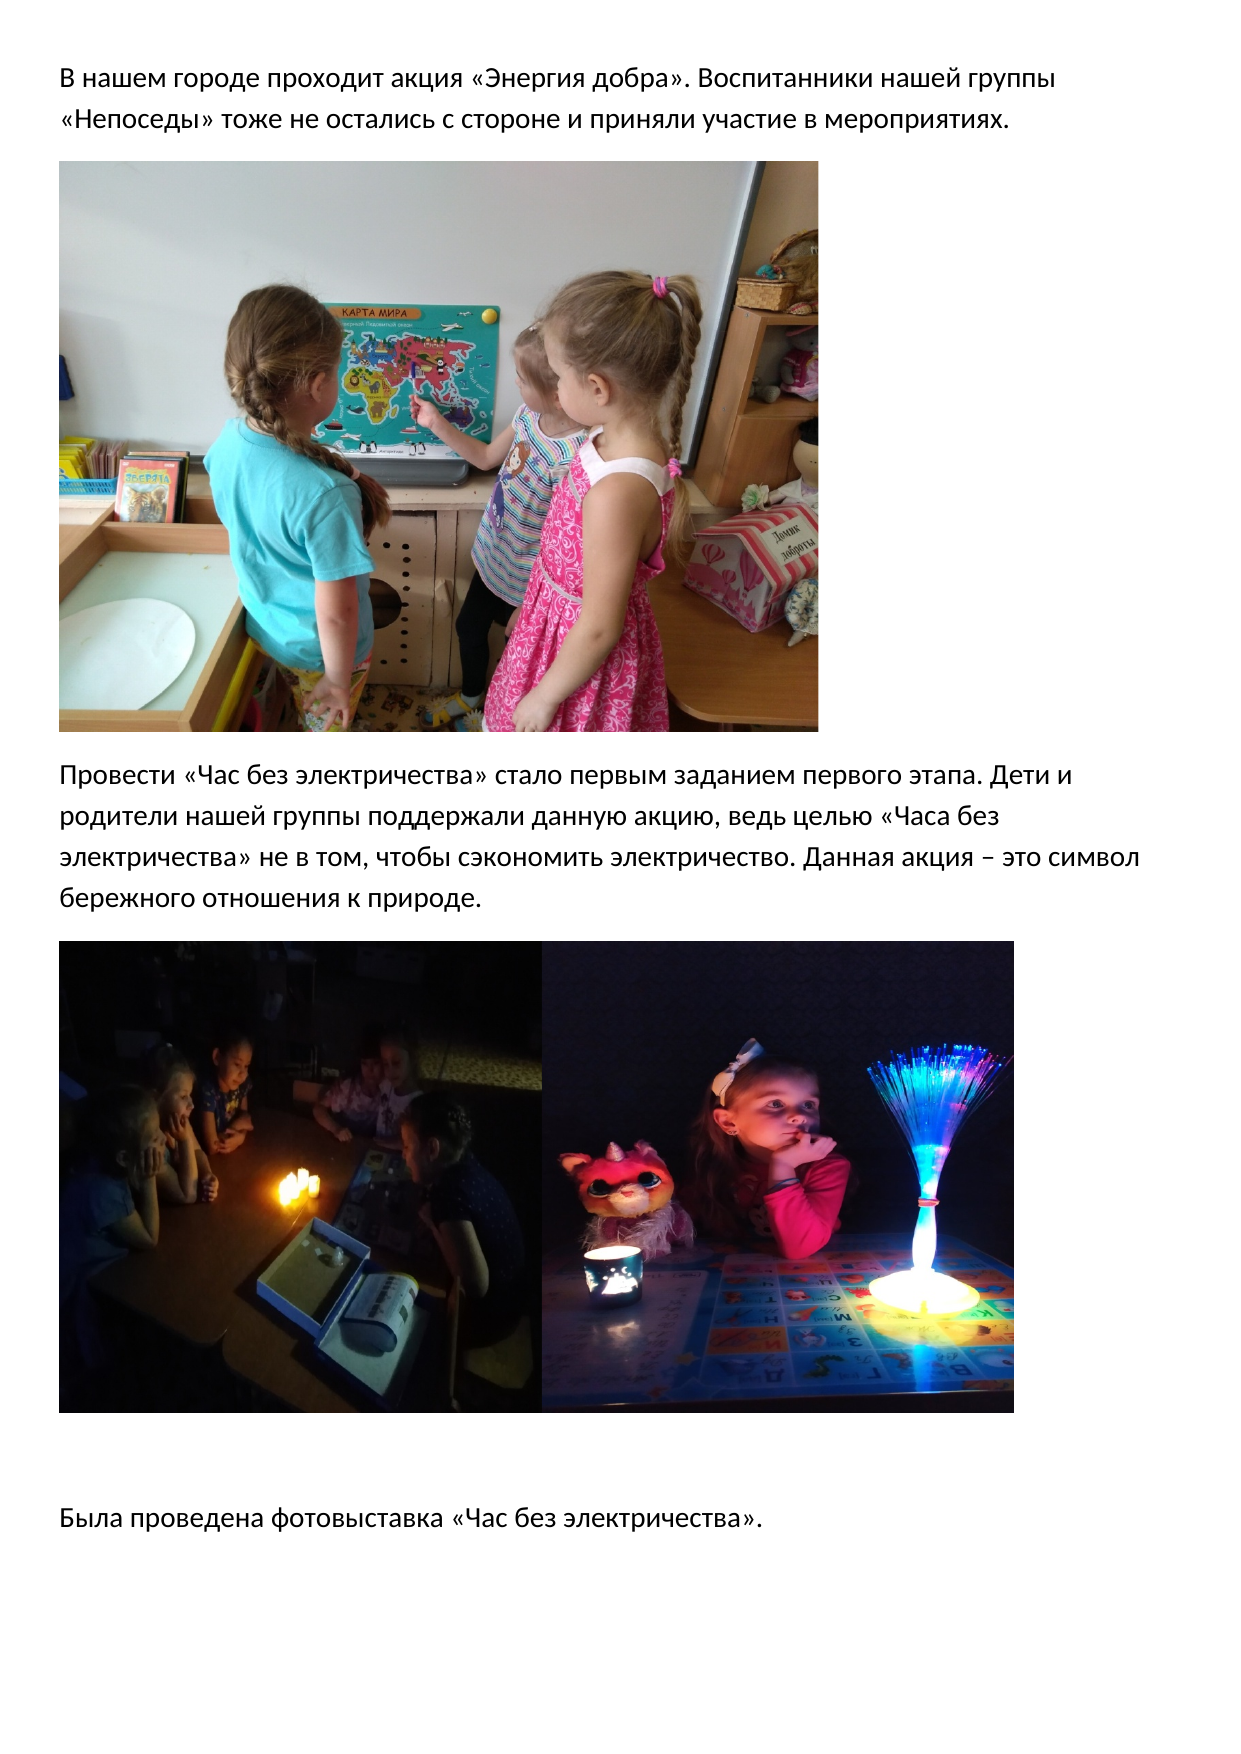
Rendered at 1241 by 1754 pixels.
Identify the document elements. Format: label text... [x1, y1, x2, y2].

text Была проведена фотовыставка «Час без электричества». [59, 1499, 1181, 1535]
text Провести «Час без электричества» стало первым заданием первого этапа. Дети и родители нашей группы поддержали данную акцию, ведь целью «Часа без электричества» не в том, чтобы сэкономить электричество. Данная акция – это символ бережного отношения к природе. [59, 756, 1181, 915]
picture [59, 161, 819, 732]
picture [59, 941, 1014, 1413]
text В нашем городе проходит акция «Энергия добра». Воспитанники нашей группы «Непоседы» тоже не остались с стороне и приняли участие в мероприятиях. [59, 59, 1181, 136]
